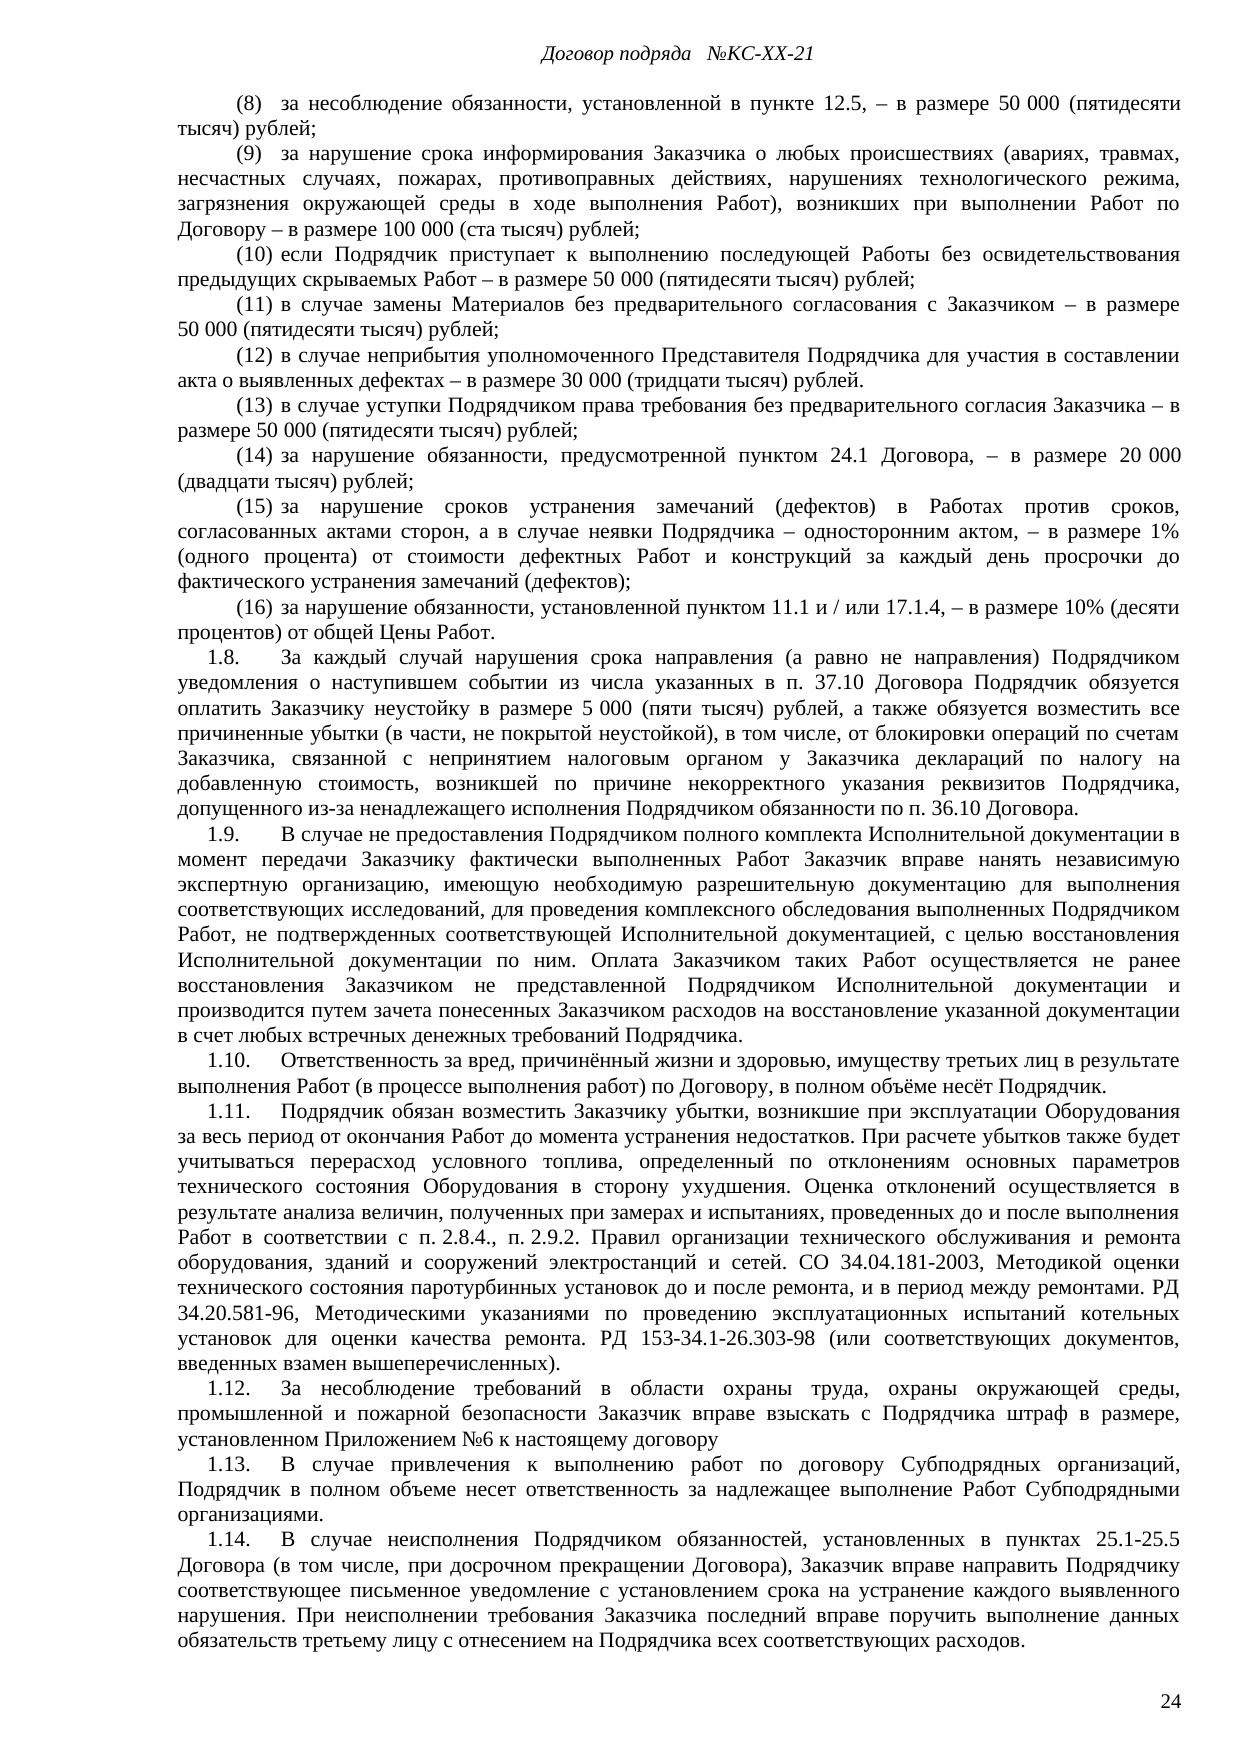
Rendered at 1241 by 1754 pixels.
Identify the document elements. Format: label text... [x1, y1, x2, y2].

text В случае неисполнения Подрядчиком обязанностей, установленных в пунктах 25.1-25.5 Договора (в том числе, при досрочном прекращении Договора), Заказчик вправе направить Подрядчику соответствующее письменное уведомление с установлением срока на устранение каждого выявленного нарушения. При неисполнении требования Заказчика последний вправе поручить выполнение данных обязательств третьему лицу с отнесением на Подрядчика всех соответствующих расходов. [177, 1526, 1181, 1652]
text Ответственность за вред, причинённый жизни и здоровью, имуществу третьих лиц в результате выполнения Работ (в процессе выполнения работ) по Договору, в полном объёме несёт Подрядчик. [177, 1047, 1181, 1098]
text Подрядчик обязан возместить Заказчику убытки, возникшие при эксплуатации Оборудования за весь период от окончания Работ до момента устранения недостатков. При расчете убытков также будет учитываться перерасход условного топлива, определенный по отклонениям основных параметров технического состояния Оборудования в сторону ухудшения. Оценка отклонений осуществляется в результате анализа величин, полученных при замерах и испытаниях, проведенных до и после выполнения Работ в соответствии с п. 2.8.4., п. 2.9.2. Правил организации технического обслуживания и ремонта оборудования, зданий и сооружений электростанций и сетей. СО 34.04.181-2003, Методикой оценки технического состояния паротурбинных установок до и после ремонта, и в период между ремонтами. РД 34.20.581-96, Методическими указаниями по проведению эксплуатационных испытаний котельных установок для оценки качества ремонта. РД 153-34.1-26.303-98 (или соответствующих документов, введенных взамен вышеперечисленных). [177, 1098, 1181, 1375]
text в случае уступки Подрядчиком права требования без предварительного согласия Заказчика – в размере 50 000 (пятидесяти тысяч) рублей; [177, 392, 1181, 442]
text в случае замены Материалов без предварительного согласования с Заказчиком – в размере 50 000 (пятидесяти тысяч) рублей; [177, 291, 1181, 342]
text За каждый случай нарушения срока направления (а равно не направления) Подрядчиком уведомления о наступившем событии из числа указанных в п. 37.10 Договора Подрядчик обязуется оплатить Заказчику неустойку в размере 5 000 (пяти тысяч) рублей, а также обязуется возместить все причиненные убытки (в части, не покрытой неустойкой), в том числе, от блокировки операций по счетам Заказчика, связанной с непринятием налоговым органом у Заказчика деклараций по налогу на добавленную стоимость, возникшей по причине некорректного указания реквизитов Подрядчика, допущенного из-за ненадлежащего исполнения Подрядчиком обязанности по п. 36.10 Договора. [177, 644, 1181, 821]
text за нарушение сроков устранения замечаний (дефектов) в Работах против сроков, согласованных актами сторон, а в случае неявки Подрядчика – односторонним актом, – в размере 1% (одного процента) от стоимости дефектных Работ и конструкций за каждый день просрочки до фактического устранения замечаний (дефектов); [177, 493, 1181, 594]
text за нарушение обязанности, установленной пунктом 11.1 и / или 17.1.4, – в размере 10% (десяти процентов) от общей Цены Работ. [177, 594, 1181, 644]
text за несоблюдение обязанности, установленной в пункте 12.5, – в размере 50 000 (пятидесяти тысяч) рублей; [177, 89, 1181, 140]
text за нарушение срока информирования Заказчика о любых происшествиях (авариях, травмах, несчастных случаях, пожарах, противоправных действиях, нарушениях технологического режима, загрязнения окружающей среды в ходе выполнения Работ), возникших при выполнении Работ по Договору – в размере 100 000 (ста тысяч) рублей; [177, 140, 1181, 241]
text за нарушение обязанности, предусмотренной пунктом 24.1 Договора, – в размере 20 000 (двадцати тысяч) рублей; [177, 442, 1181, 493]
text В случае привлечения к выполнению работ по договору Субподрядных организаций, Подрядчик в полном объеме несет ответственность за надлежащее выполнение Работ Субподрядными организациями. [177, 1451, 1181, 1526]
text если Подрядчик приступает к выполнению последующей Работы без освидетельствования предыдущих скрываемых Работ – в размере 50 000 (пятидесяти тысяч) рублей; [177, 241, 1181, 291]
text За несоблюдение требований в области охраны труда, охраны окружающей среды, промышленной и пожарной безопасности Заказчик вправе взыскать с Подрядчика штраф в размере, установленном Приложением №6 к настоящему договору [177, 1375, 1181, 1451]
text В случае не предоставления Подрядчиком полного комплекта Исполнительной документации в момент передачи Заказчику фактически выполненных Работ Заказчик вправе нанять независимую экспертную организацию, имеющую необходимую разрешительную документацию для выполнения соответствующих исследований, для проведения комплексного обследования выполненных Подрядчиком Работ, не подтвержденных соответствующей Исполнительной документацией, с целью восстановления Исполнительной документации по ним. Оплата Заказчиком таких Работ осуществляется не ранее восстановления Заказчиком не представленной Подрядчиком Исполнительной документации и производится путем зачета понесенных Заказчиком расходов на восстановление указанной документации в счет любых встречных денежных требований Подрядчика. [177, 821, 1181, 1047]
text в случае неприбытия уполномоченного Представителя Подрядчика для участия в составлении акта о выявленных дефектах – в размере 30 000 (тридцати тысяч) рублей. [177, 342, 1181, 392]
